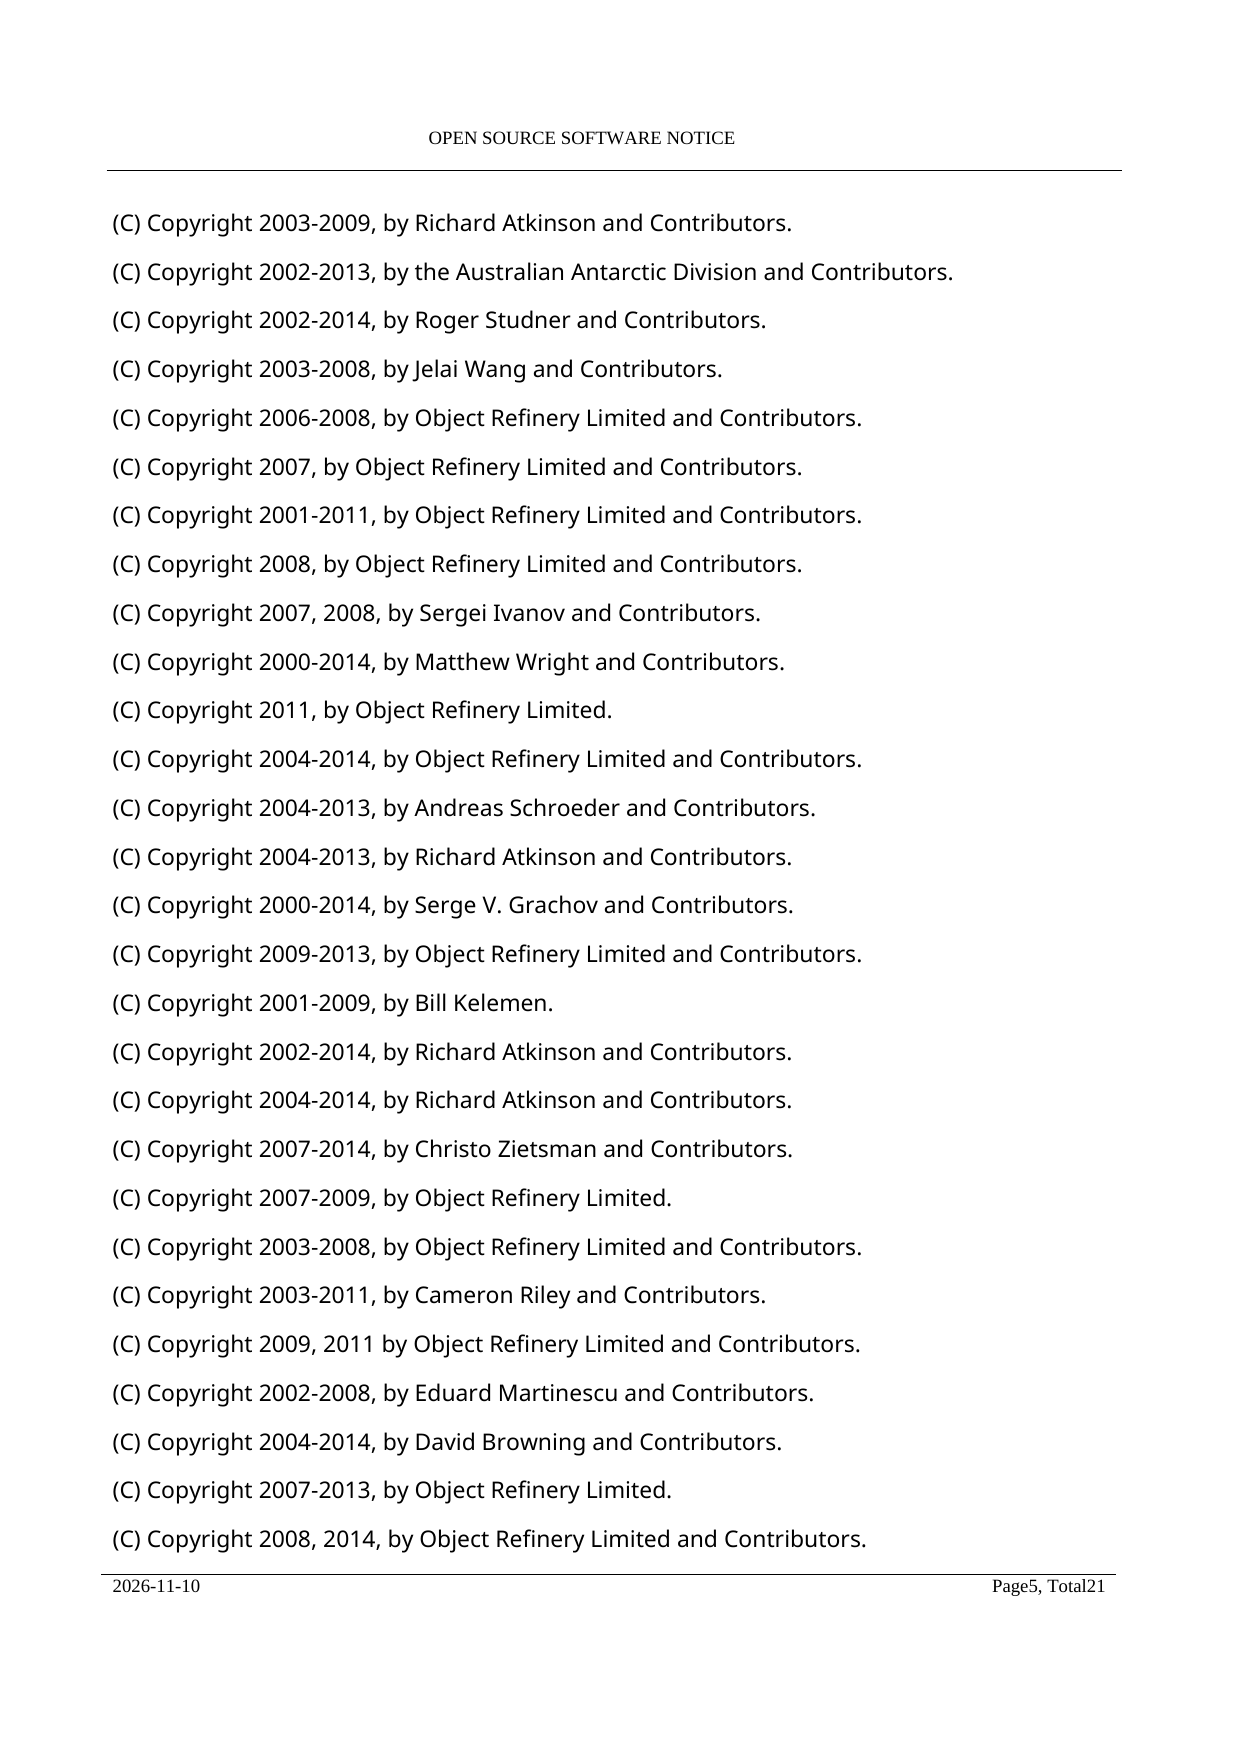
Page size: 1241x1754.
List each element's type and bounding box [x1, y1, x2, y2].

text [112, 206, 1128, 1555]
